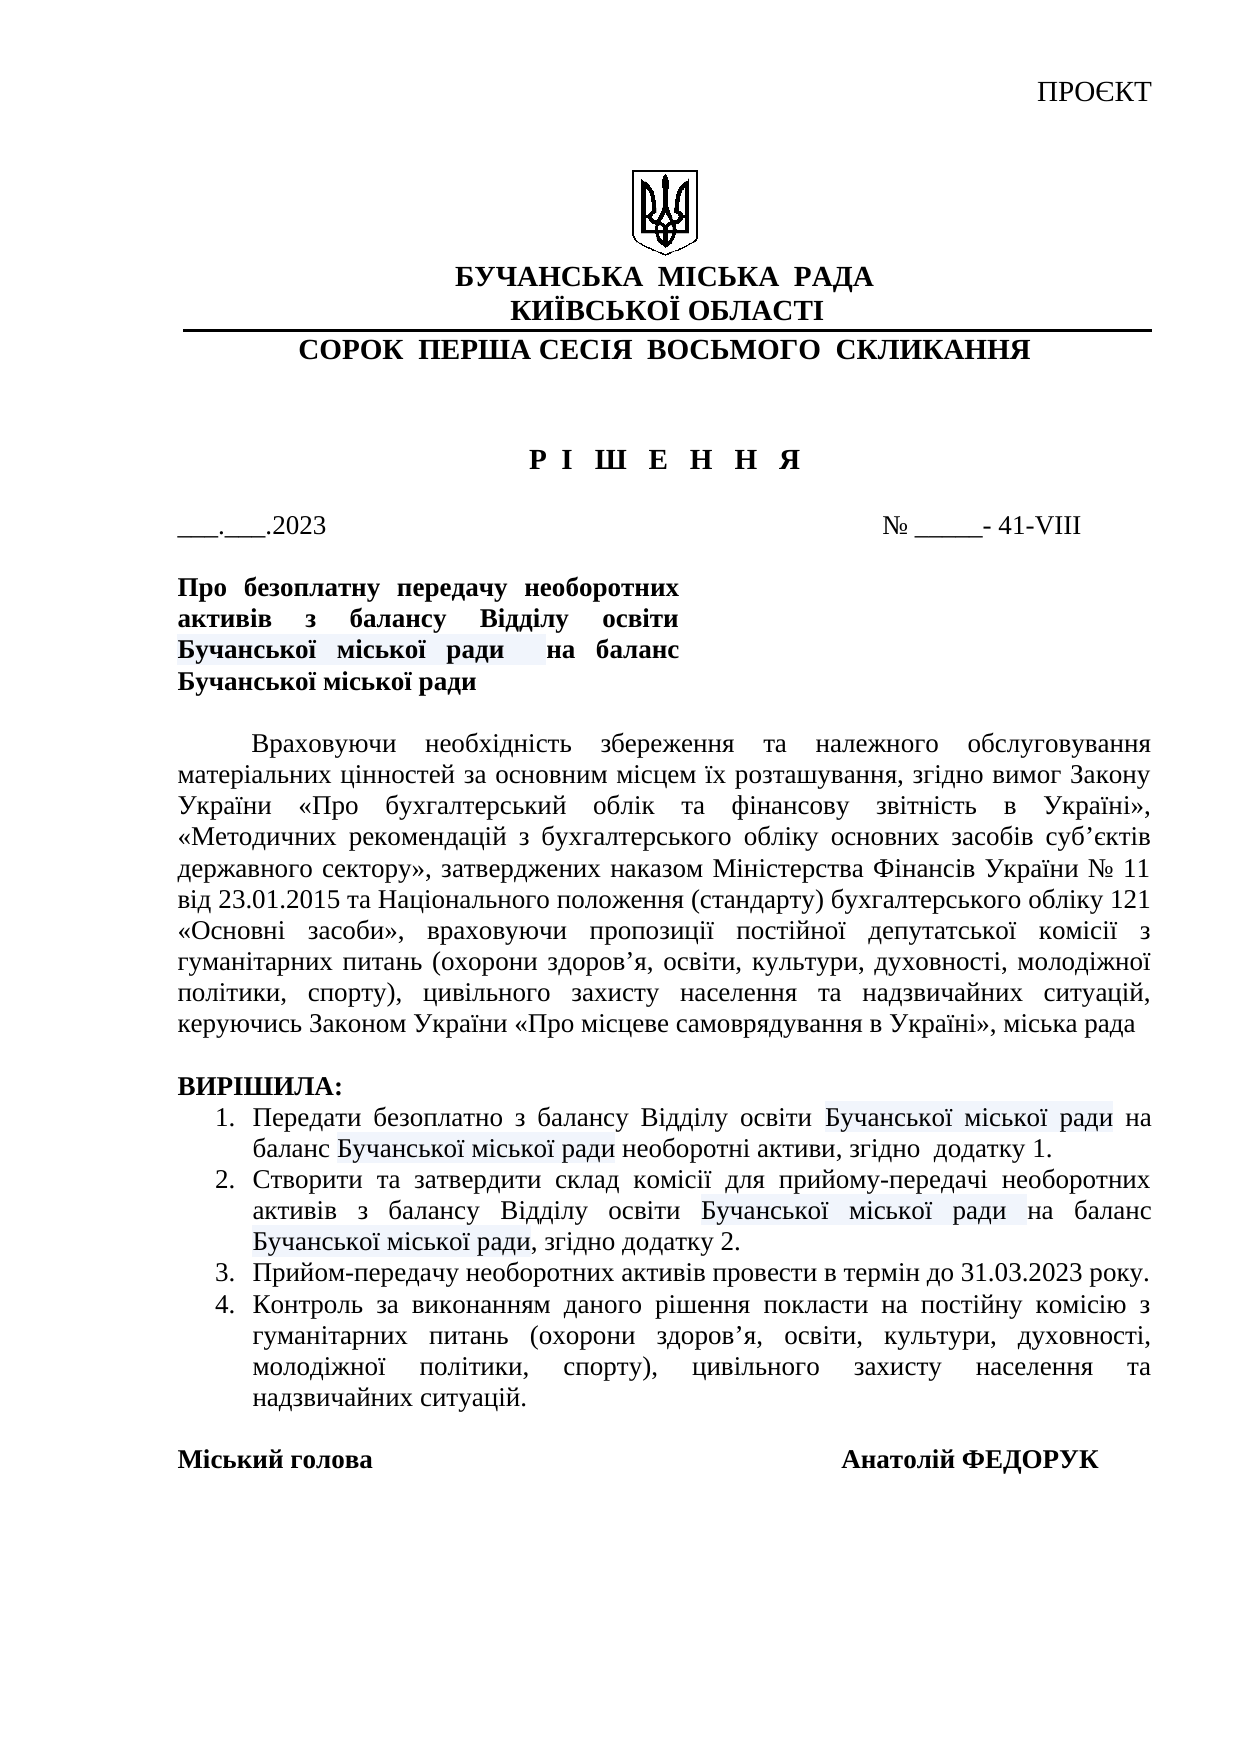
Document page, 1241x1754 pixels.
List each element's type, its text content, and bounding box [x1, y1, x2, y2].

subtitle ___.___.2023 № _____- 41-VIІІ [177, 509, 1152, 540]
text БУЧАНСЬКА МІСЬКА РАДА [177, 259, 1152, 293]
list Передати безоплатно з балансу Відділу освіти Бучанської міської ради на баланс Бучанської міської ради необоротні активи, згідно додатку 1. [215, 1101, 1152, 1163]
text СОРОК ПЕРША СЕСІЯ ВОСЬМОГО СКЛИКАННЯ [177, 332, 1152, 365]
text Про безоплатну передачу необоротних активів з балансу Відділу освіти Бучанської міської ради на баланс Бучанської міської ради [177, 571, 679, 696]
list Прийом-передачу необоротних активів провести в термін до 31.03.2023 року. [215, 1257, 1152, 1288]
list Контроль за виконанням даного рішення покласти на постійну комісію з гуманітарних питань (охорони здоров’я, освіти, культури, духовності, молодіжної політики, спорту), цивільного захисту населення та надзвичайних ситуацій. [215, 1288, 1152, 1412]
subtitle Р І Ш Е Н Н Я [177, 442, 1152, 476]
list Створити та затвердити склад комісії для прийому-передачі необоротних активів з балансу Відділу освіти Бучанської міської ради на баланс Бучанської міської ради, згідно додатку 2. [215, 1163, 1152, 1257]
text Міський голова Анатолій ФЕДОРУК [177, 1443, 1152, 1474]
text ВИРІШИЛА: [177, 1070, 1152, 1101]
text Враховуючи необхідність збереження та належного обслуговування матеріальних цінностей за основним місцем їх розташування, згідно вимог Закону України «Про бухгалтерський облік та фінансову звітність в Україні», «Методичних рекомендацій з бухгалтерського обліку основних засобів суб’єктів державного сектору», затверджених наказом Міністерства Фінансів України № 11 від 23.01.2015 та Національного положення (стандарту) бухгалтерського обліку 121 «Основні засоби», враховуючи пропозиції постійної депутатської комісії з гуманітарних питань (охорони здоров’я, освіти, культури, духовності, молодіжної політики, спорту), цивільного захисту населення та надзвичайних ситуацій, керуючись Законом України «Про місцеве самоврядування в Україні», міська рада [177, 727, 1152, 1038]
subtitle КИЇВСЬКОЇ ОБЛАСТІ [183, 293, 1152, 329]
